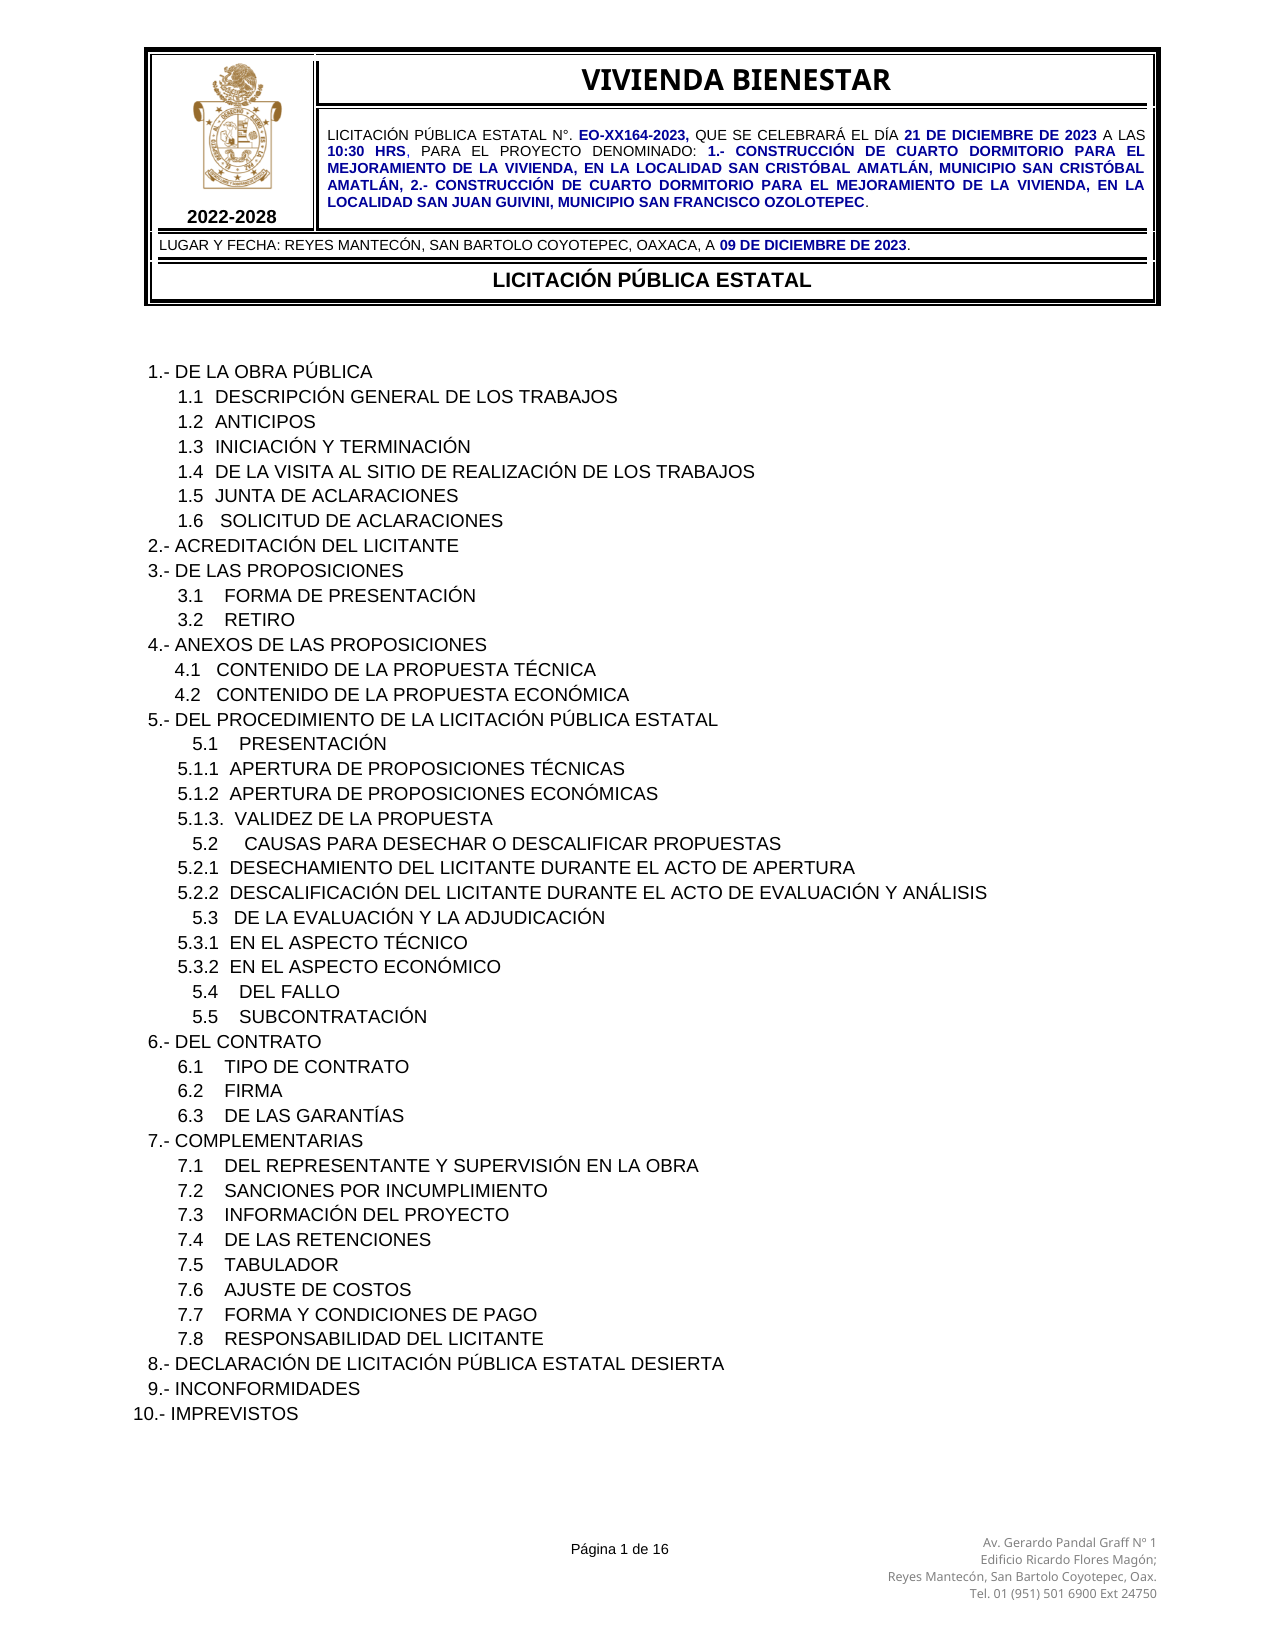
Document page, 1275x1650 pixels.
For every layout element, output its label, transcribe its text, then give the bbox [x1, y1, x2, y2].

text 5.4 DEL FALLO [192, 981, 1152, 1003]
list JUNTA DE ACLARACIONES [177, 485, 1152, 507]
text 9.- INCONFORMIDADES [148, 1378, 1152, 1399]
text 7.6 AJUSTE DE COSTOS [177, 1278, 1152, 1300]
text 8.- DECLARACIÓN DE LICITACIÓN PÚBLICA ESTATAL DESIERTA [148, 1353, 1152, 1374]
text 3.1 FORMA DE PRESENTACIÓN [177, 584, 1152, 606]
text 5.3.2 EN EL ASPECTO ECONÓMICO [177, 956, 1152, 978]
text 4.- ANEXOS DE LAS PROPOSICIONES [148, 634, 1152, 656]
list DESCRIPCIÓN GENERAL DE LOS TRABAJOS [177, 386, 1152, 408]
text 10.- IMPREVISTOS [133, 1402, 1152, 1424]
text 2.- ACREDITACIÓN DEL LICITANTE [148, 535, 1152, 556]
text 7.1 DEL REPRESENTANTE Y SUPERVISIÓN EN LA OBRA [177, 1154, 1152, 1176]
text 3.2 RETIRO [177, 609, 1152, 631]
text 5.2 CAUSAS PARA DESECHAR O DESCALIFICAR PROPUESTAS [192, 832, 1152, 854]
text 6.- DEL CONTRATO [148, 1031, 1152, 1052]
text 4.2 CONTENIDO DE LA PROPUESTA ECONÓMICA [133, 683, 1152, 705]
list INICIACIÓN Y TERMINACIÓN [177, 436, 1152, 457]
text 7.5 TABULADOR [177, 1254, 1152, 1275]
text 7.8 RESPONSABILIDAD DEL LICITANTE [177, 1328, 1152, 1350]
text 7.2 SANCIONES POR INCUMPLIMIENTO [177, 1179, 1152, 1201]
text 5.1.3. VALIDEZ DE LA PROPUESTA [177, 807, 1152, 829]
text 6.3 DE LAS GARANTÍAS [177, 1105, 1152, 1127]
text 5.1.2 APERTURA DE PROPOSICIONES ECONÓMICAS [177, 783, 1152, 804]
picture [187, 59, 285, 188]
text 5.5 SUBCONTRATACIÓN [192, 1006, 1152, 1027]
text 7.7 FORMA Y CONDICIONES DE PAGO [177, 1303, 1152, 1325]
text 7.4 DE LAS RETENCIONES [177, 1229, 1152, 1251]
text 5.3 DE LA EVALUACIÓN Y LA ADJUDICACIÓN [192, 907, 1152, 928]
text 5.2.1 DESECHAMIENTO DEL LICITANTE DURANTE EL ACTO DE APERTURA [177, 857, 1152, 879]
text 5.1.1 APERTURA DE PROPOSICIONES TÉCNICAS [177, 758, 1152, 779]
text 4.1 CONTENIDO DE LA PROPUESTA TÉCNICA [133, 659, 1152, 680]
list DE LA VISITA AL SITIO DE REALIZACIÓN DE LOS TRABAJOS [177, 460, 1152, 482]
text 6.2 FIRMA [177, 1080, 1152, 1102]
text 1.- DE LA OBRA PÚBLICA [148, 361, 1152, 383]
text 5.1 PRESENTACIÓN [192, 733, 1152, 755]
text 5.3.1 EN EL ASPECTO TÉCNICO [177, 931, 1152, 953]
text 3.- DE LAS PROPOSICIONES [148, 559, 1152, 581]
text 6.1 TIPO DE CONTRATO [177, 1055, 1152, 1077]
text 5.2.2 DESCALIFICACIÓN DEL LICITANTE DURANTE EL ACTO DE EVALUACIÓN Y ANÁLISIS [177, 882, 1152, 903]
text 7.3 INFORMACIÓN DEL PROYECTO [177, 1204, 1152, 1226]
list SOLICITUD DE ACLARACIONES [177, 510, 1152, 532]
text 7.- COMPLEMENTARIAS [148, 1130, 1152, 1151]
text 5.- DEL PROCEDIMIENTO DE LA LICITACIÓN PÚBLICA ESTATAL [148, 708, 1152, 730]
list ANTICIPOS [177, 411, 1152, 432]
